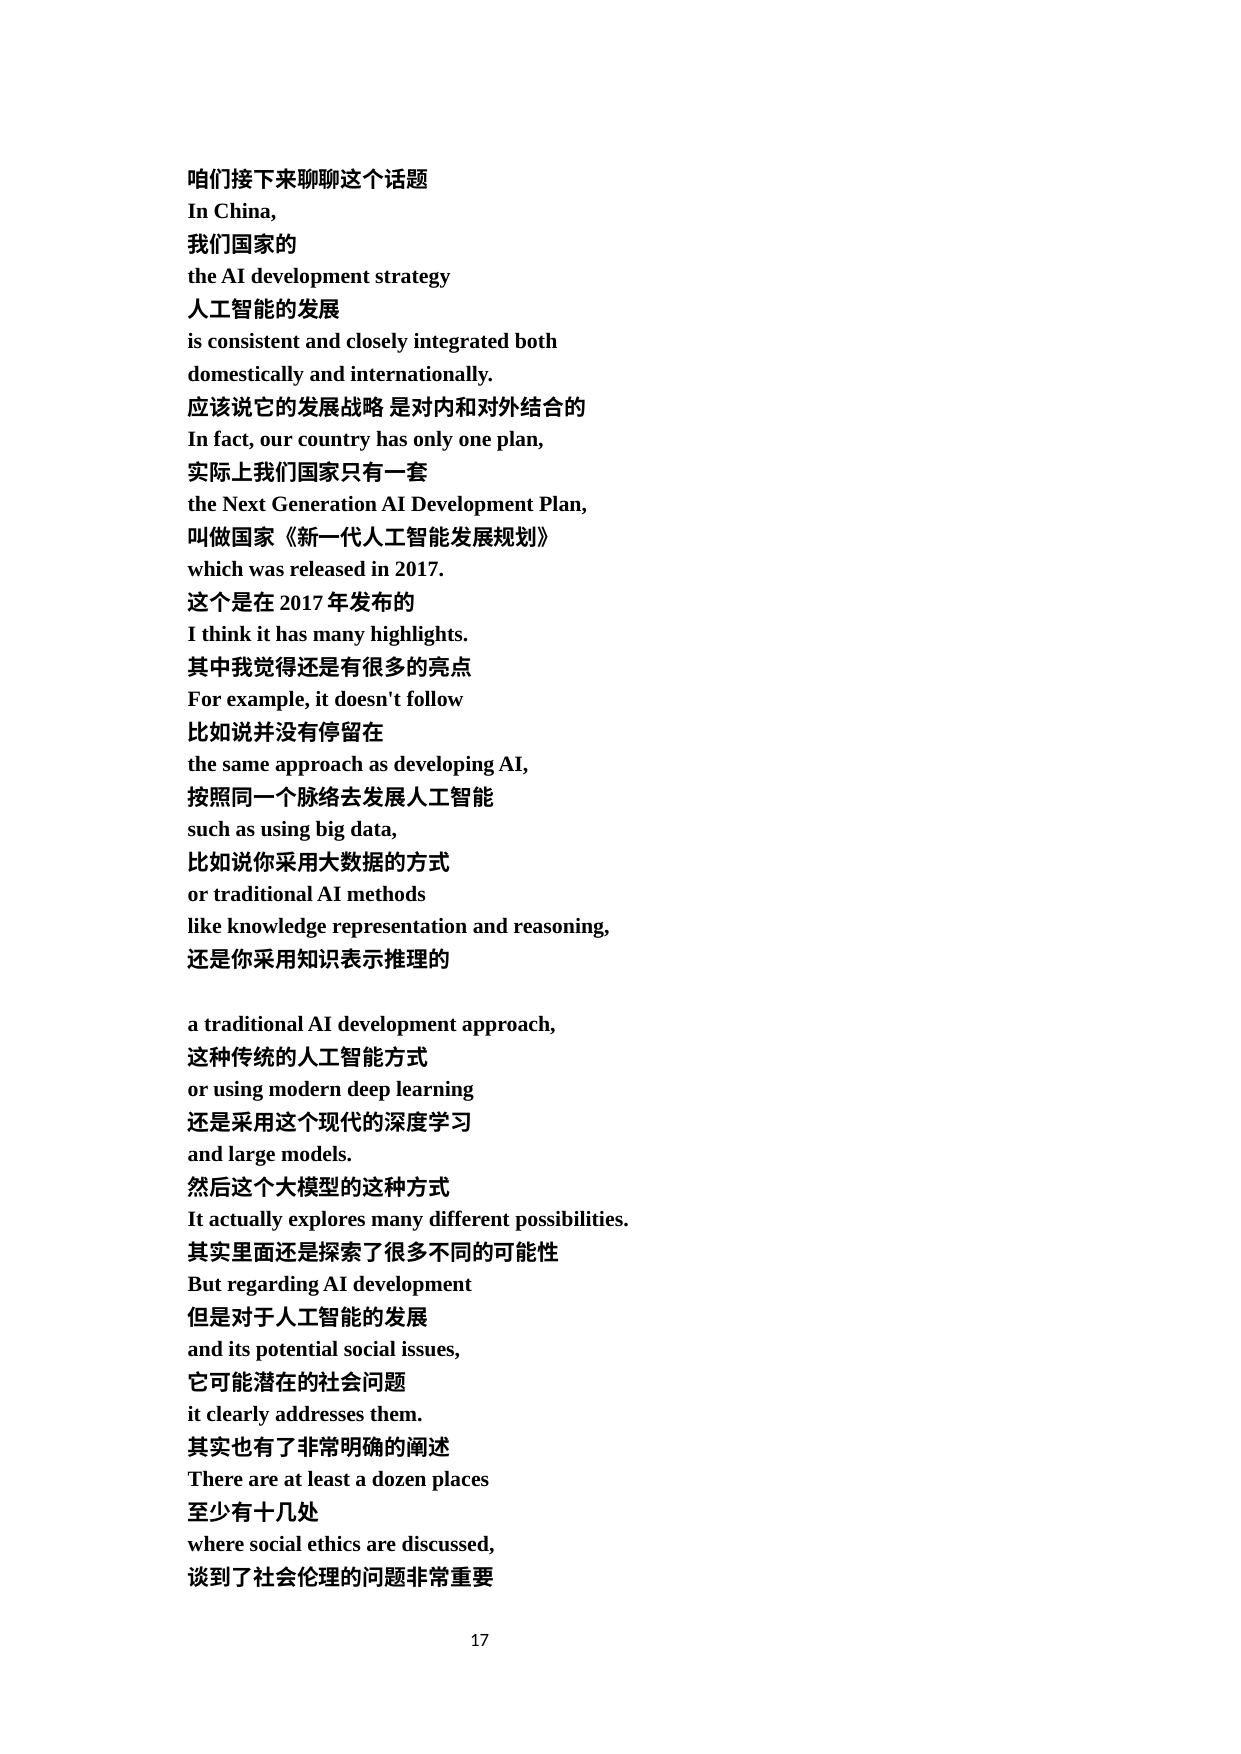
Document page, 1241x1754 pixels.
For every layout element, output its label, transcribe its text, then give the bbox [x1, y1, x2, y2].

text a traditional AI development approach, [187, 1007, 1053, 1039]
text 其实里面还是探索了很多不同的可能性 [187, 1234, 1053, 1267]
text For example, it doesn't follow [187, 682, 1053, 714]
text which was released in 2017. [187, 552, 1053, 584]
text In fact, our country has only one plan, [187, 422, 1053, 454]
text But regarding AI development [187, 1267, 1053, 1299]
text the AI development strategy [187, 259, 1053, 292]
text domestically and internationally. [187, 357, 1053, 389]
text 实际上我们国家只有一套 [187, 454, 1053, 487]
text 至少有十几处 [187, 1494, 1053, 1527]
text 这种传统的人工智能方式 [187, 1039, 1053, 1072]
text like knowledge representation and reasoning, [187, 909, 1053, 942]
text 它可能潜在的社会问题 [187, 1364, 1053, 1397]
text where social ethics are discussed, [187, 1527, 1053, 1559]
text 叫做国家《新一代人工智能发展规划》 [187, 519, 1053, 552]
text or traditional AI methods [187, 877, 1053, 909]
text and its potential social issues, [187, 1332, 1053, 1364]
text 其中我觉得还是有很多的亮点 [187, 649, 1053, 682]
text 还是你采用知识表示推理的 [187, 942, 1053, 974]
text such as using big data, [187, 812, 1053, 844]
text the same approach as developing AI, [187, 747, 1053, 779]
text 其实也有了非常明确的阐述 [187, 1429, 1053, 1462]
text I think it has many highlights. [187, 617, 1053, 649]
text 比如说你采用大数据的方式 [187, 844, 1053, 877]
text the Next Generation AI Development Plan, [187, 487, 1053, 519]
text 比如说并没有停留在 [187, 714, 1053, 747]
text In China, [187, 194, 1053, 227]
text 谈到了社会伦理的问题非常重要 [187, 1559, 1053, 1592]
text 这个是在2017年发布的 [187, 584, 1053, 617]
text 还是采用这个现代的深度学习 [187, 1104, 1053, 1137]
text it clearly addresses them. [187, 1397, 1053, 1429]
text is consistent and closely integrated both [187, 324, 1053, 357]
text There are at least a dozen places [187, 1462, 1053, 1494]
text 但是对于人工智能的发展 [187, 1299, 1053, 1332]
text It actually explores many different possibilities. [187, 1202, 1053, 1234]
text 然后这个大模型的这种方式 [187, 1169, 1053, 1202]
text or using modern deep learning [187, 1072, 1053, 1104]
text 我们国家的 [187, 227, 1053, 259]
text 应该说它的发展战略 是对内和对外结合的 [187, 389, 1053, 422]
text and large models. [187, 1137, 1053, 1169]
text 按照同一个脉络去发展人工智能 [187, 779, 1053, 812]
text 人工智能的发展 [187, 292, 1053, 324]
text 咱们接下来聊聊这个话题 [187, 162, 1053, 194]
